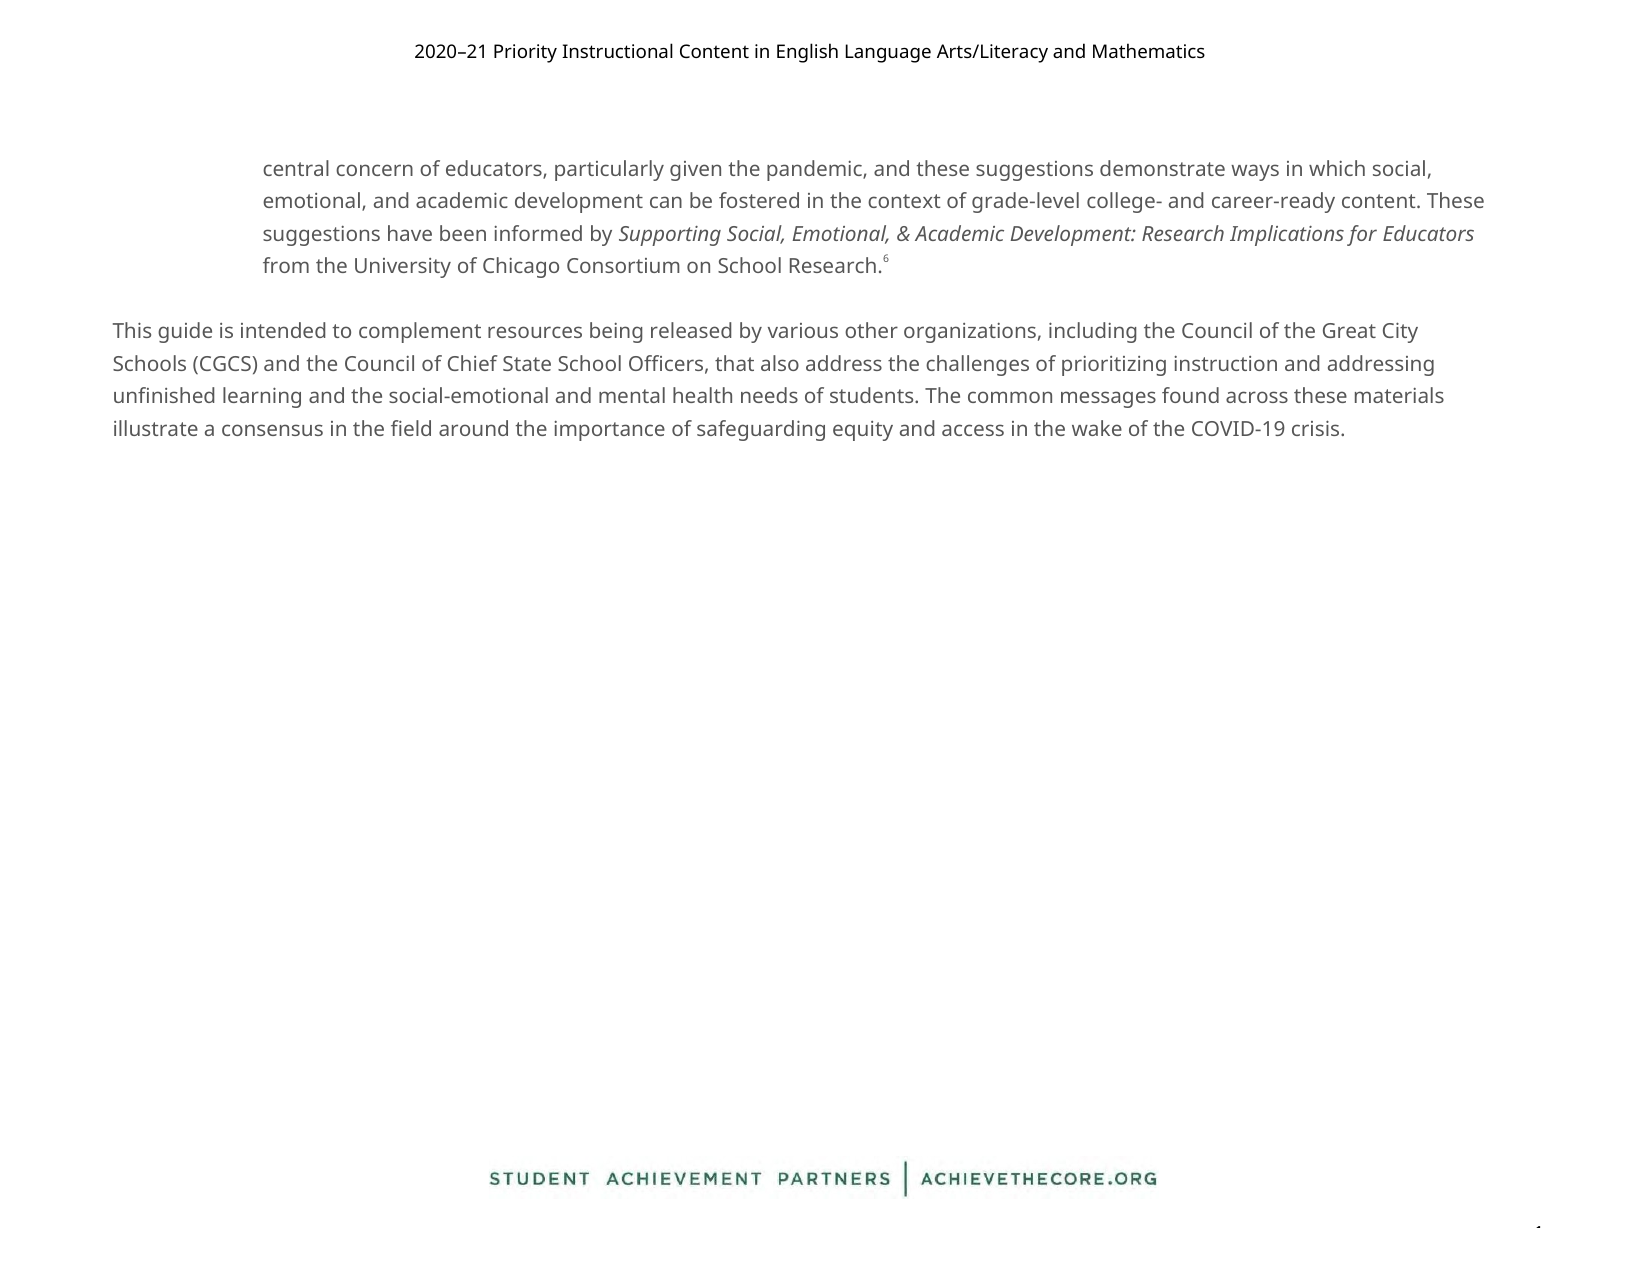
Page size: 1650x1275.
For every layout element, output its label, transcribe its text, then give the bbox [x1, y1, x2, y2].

text This guide is intended to complement resources being released by various other organizations, including the Council of the Great City Schools (CGCS) and the Council of Chief State School Officers, that also address the challenges of prioritizing instruction and addressing unfinished learning and the social-emotional and mental health needs of students. The common messages found across these materials illustrate a consensus in the field around the importance of safeguarding equity and access in the wake of the COVID-19 crisis. [112, 316, 1496, 442]
picture [488, 1156, 1160, 1199]
text central concern of educators, particularly given the pandemic, and these suggestions demonstrate ways in which social, emotional, and academic development can be fostered in the context of grade-level college- and career-ready content. These suggestions have been informed by Supporting Social, Emotional, & Academic Development: Research Implications for Educators from the University of Chicago Consortium on School Research.6 [262, 154, 1523, 280]
